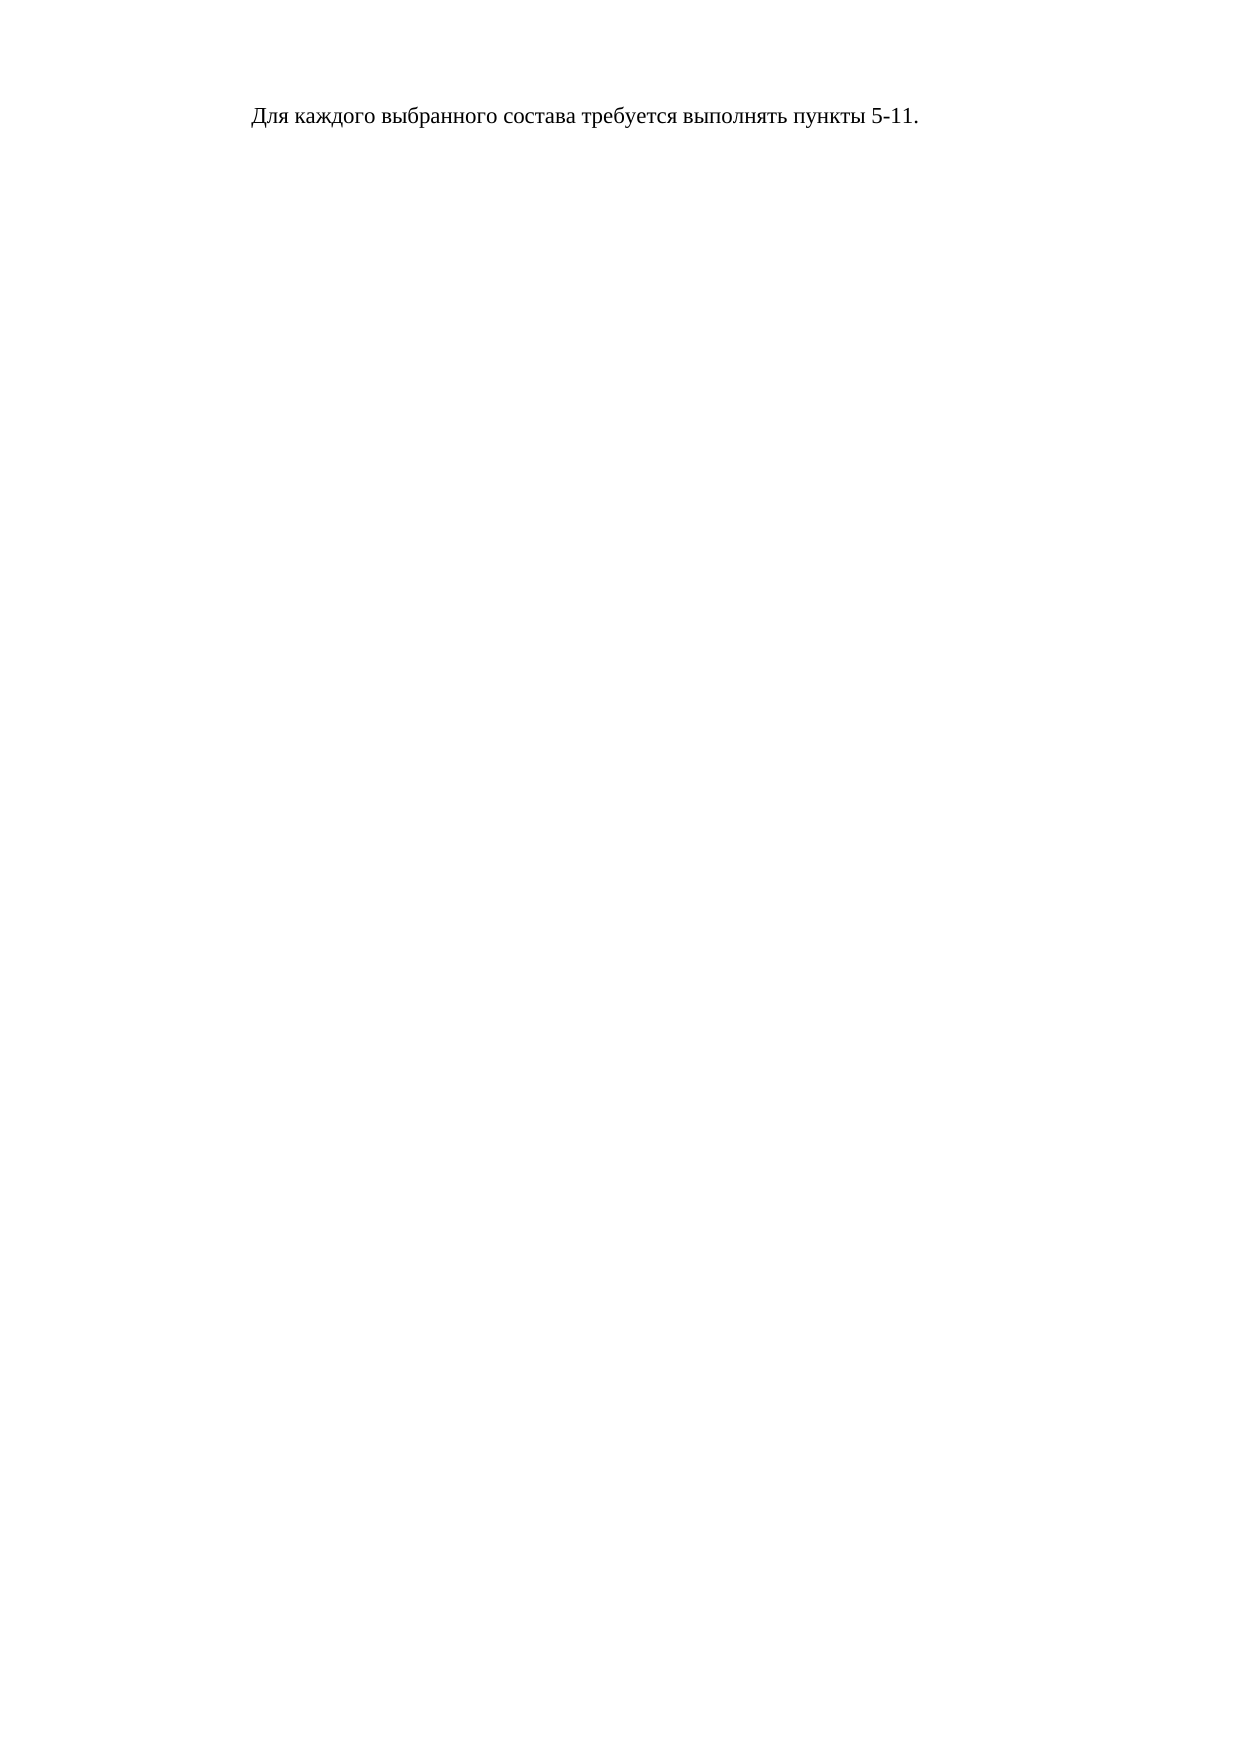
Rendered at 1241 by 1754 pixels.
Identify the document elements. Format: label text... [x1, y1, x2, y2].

text Для каждого выбранного состава требуется выполнять пункты 5-11. [177, 102, 1152, 128]
